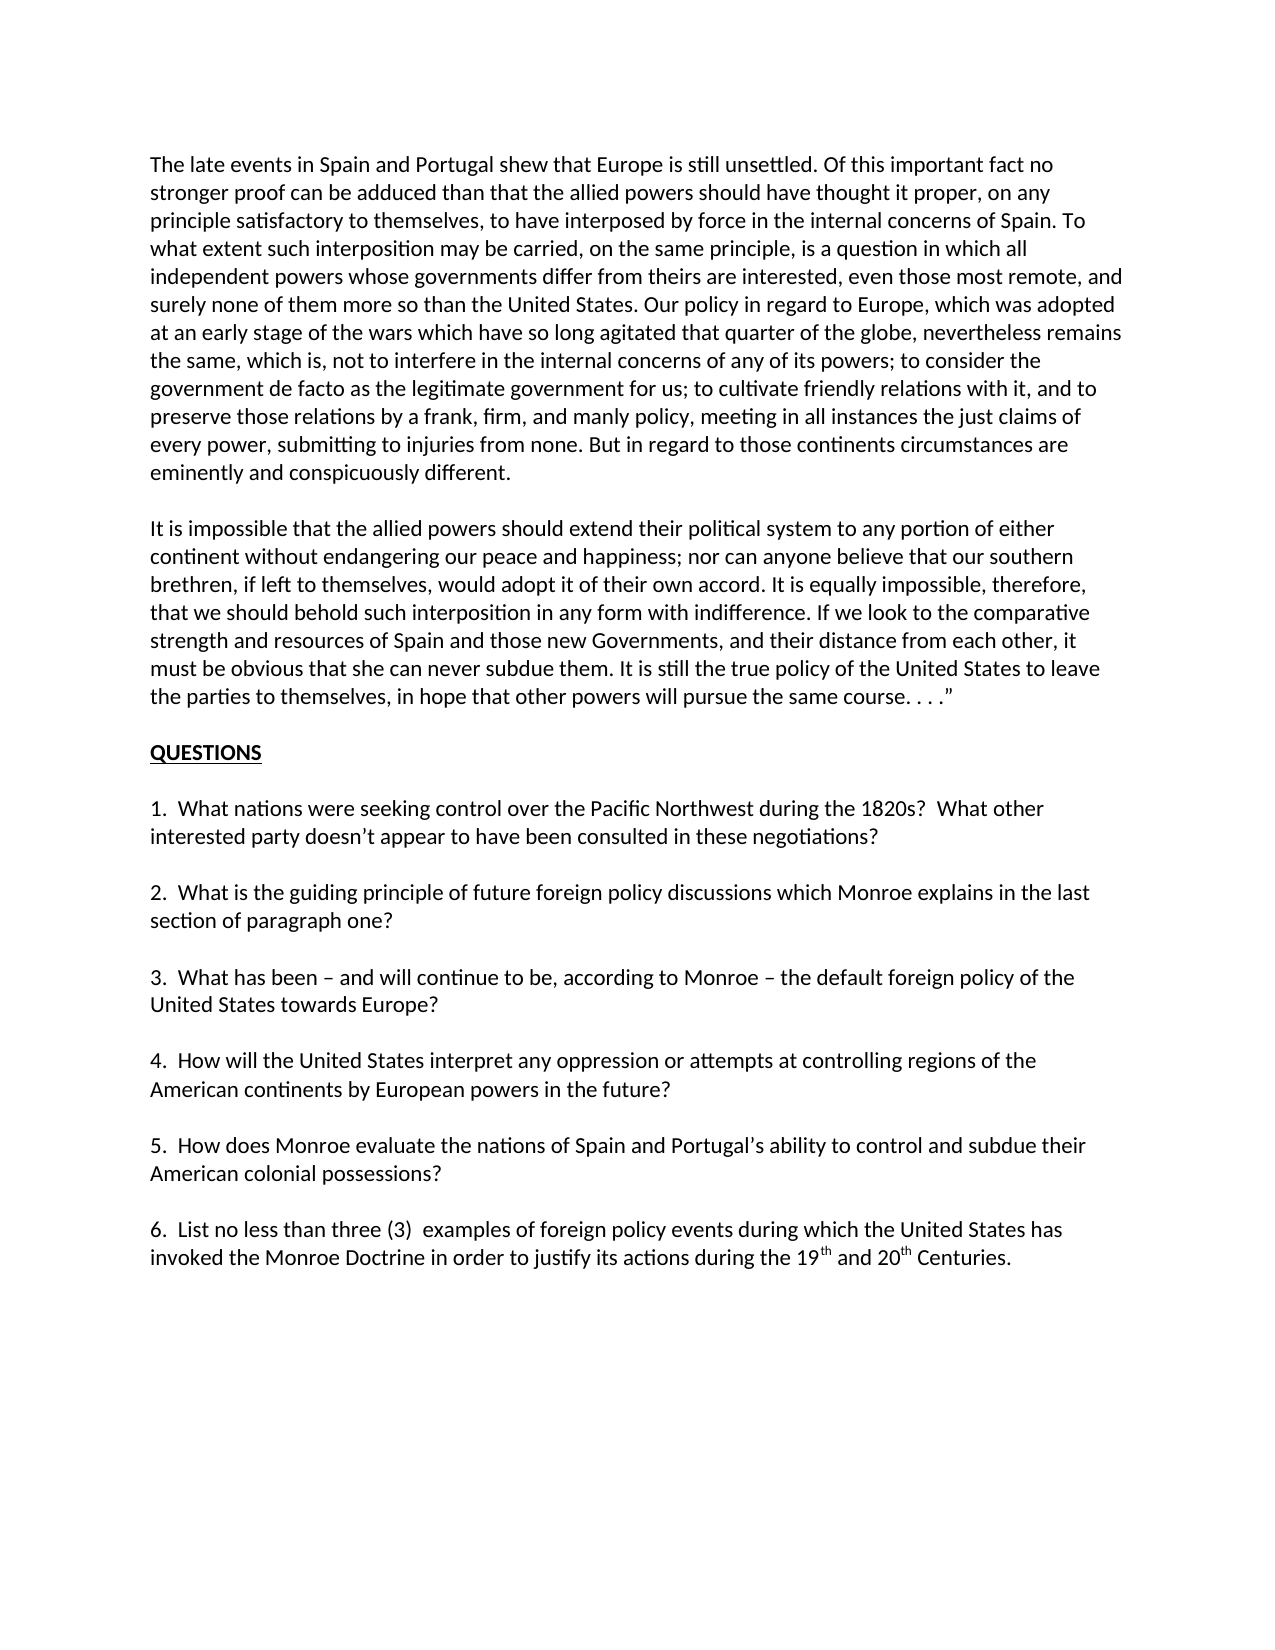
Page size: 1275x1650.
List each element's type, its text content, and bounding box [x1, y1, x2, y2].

text 4. How will the United States interpret any oppression or attempts at controlling regions of the American continents by European powers in the future? [150, 1047, 1125, 1103]
text The late events in Spain and Portugal shew that Europe is still unsettled. Of this important fact no stronger proof can be adduced than that the allied powers should have thought it proper, on any principle satisfactory to themselves, to have interposed by force in the internal concerns of Spain. To what extent such interposition may be carried, on the same principle, is a question in which all independent powers whose governments differ from theirs are interested, even those most remote, and surely none of them more so than the United States. Our policy in regard to Europe, which was adopted at an early stage of the wars which have so long agitated that quarter of the globe, nevertheless remains the same, which is, not to interfere in the internal concerns of any of its powers; to consider the government de facto as the legitimate government for us; to cultivate friendly relations with it, and to preserve those relations by a frank, firm, and manly policy, meeting in all instances the just claims of every power, submitting to injuries from none. But in regard to those continents circumstances are eminently and conspicuously different. [150, 150, 1125, 486]
text 3. What has been – and will continue to be, according to Monroe – the default foreign policy of the United States towards Europe? [150, 963, 1125, 1019]
text 2. What is the guiding principle of future foreign policy discussions which Monroe explains in the last section of paragraph one? [150, 878, 1125, 934]
text QUESTIONS [150, 738, 1125, 766]
text It is impossible that the allied powers should extend their political system to any portion of either continent without endangering our peace and happiness; nor can anyone believe that our southern brethren, if left to themselves, would adopt it of their own accord. It is equally impossible, therefore, that we should behold such interposition in any form with indifference. If we look to the comparative strength and resources of Spain and those new Governments, and their distance from each other, it must be obvious that she can never subdue them. It is still the true policy of the United States to leave the parties to themselves, in hope that other powers will pursue the same course. . . .” [150, 514, 1125, 710]
text 6. List no less than three (3) examples of foreign policy events during which the United States has invoked the Monroe Doctrine in order to justify its actions during the 19th and 20th Centuries. [150, 1215, 1125, 1271]
text 5. How does Monroe evaluate the nations of Spain and Portugal’s ability to control and subdue their American colonial possessions? [150, 1131, 1125, 1187]
text 1. What nations were seeking control over the Pacific Northwest during the 1820s? What other interested party doesn’t appear to have been consulted in these negotiations? [150, 794, 1125, 851]
